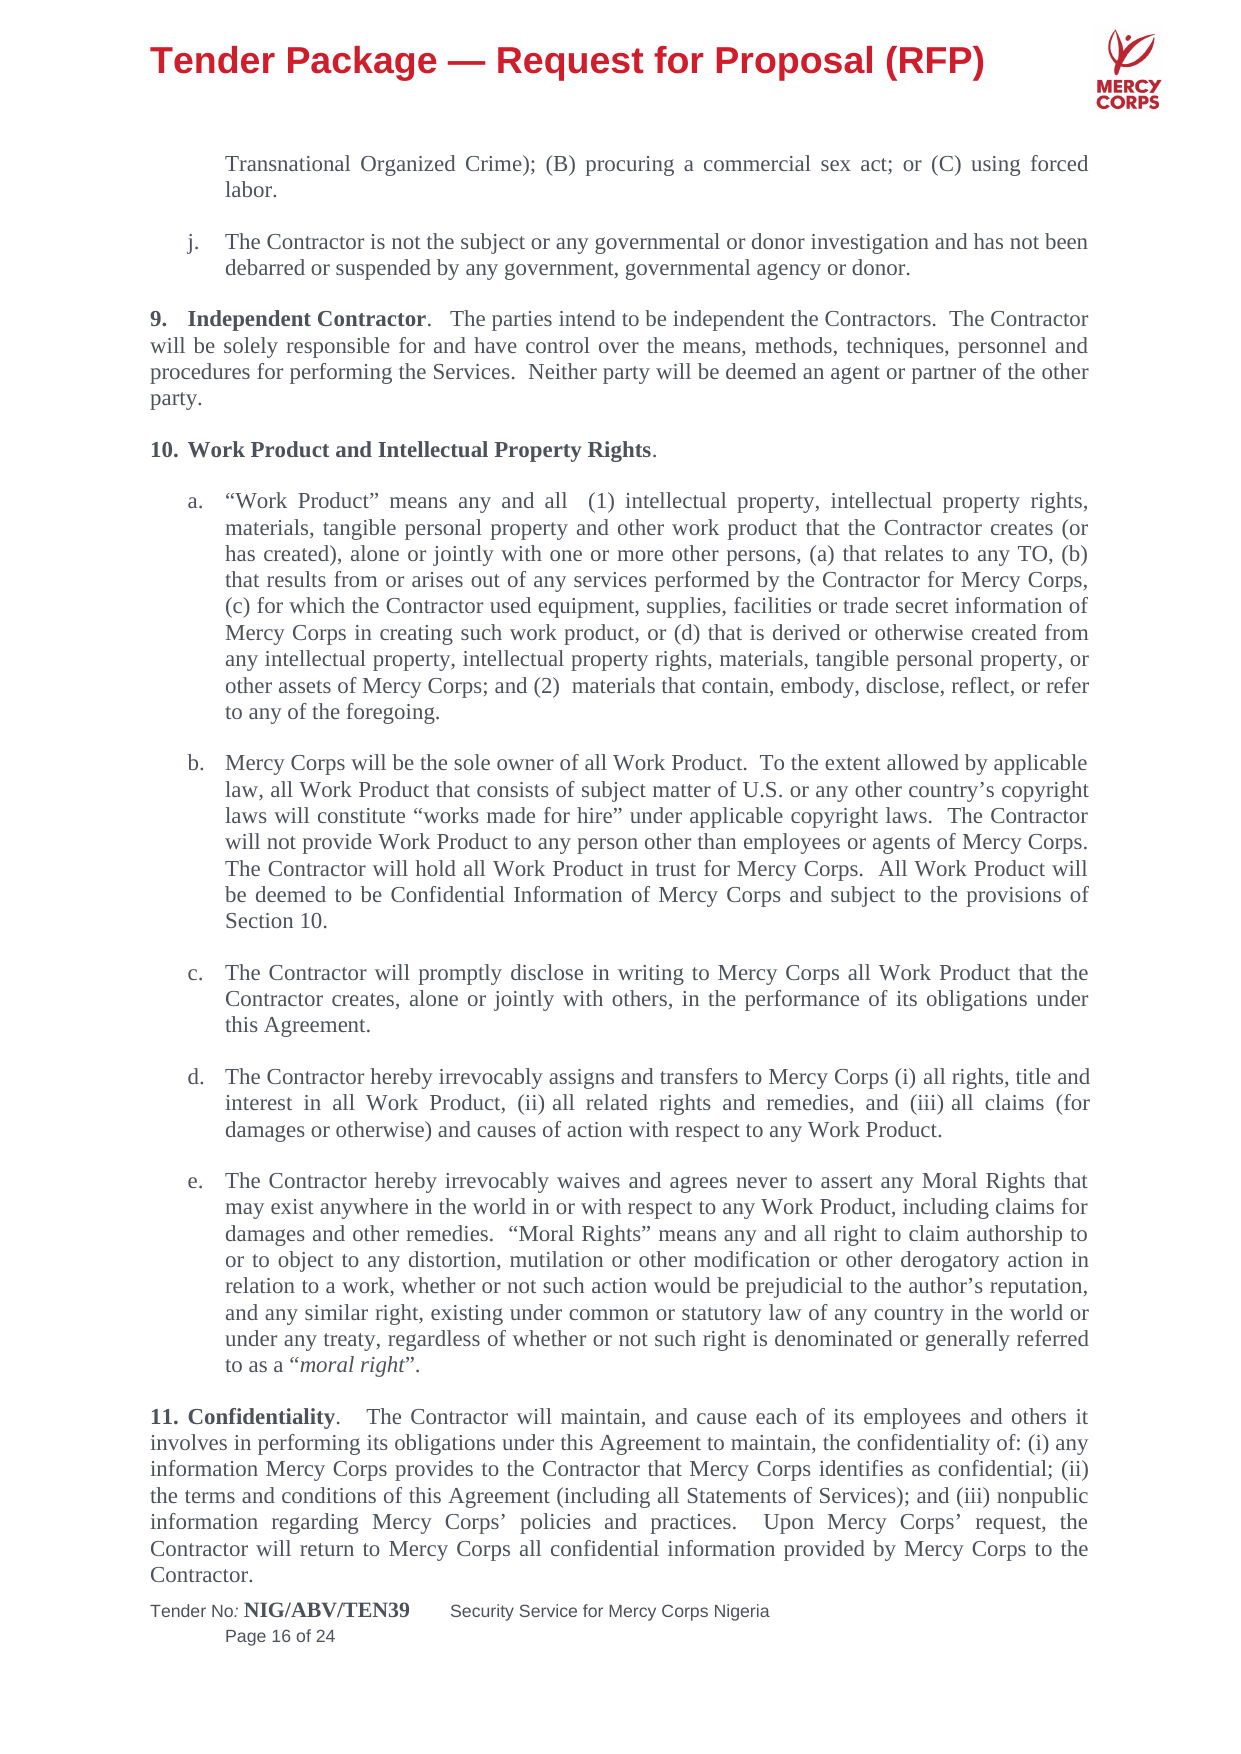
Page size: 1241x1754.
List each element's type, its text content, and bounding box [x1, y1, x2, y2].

list The Contractor will promptly disclose in writing to Mercy Corps all Work Product that the Contractor creates, alone or jointly with others, in the performance of its obligations under this Agreement. [187, 959, 1090, 1038]
list Work Product and Intellectual Property Rights. [150, 436, 1090, 462]
list The Contractor is not the subject or any governmental or donor investigation and has not been debarred or suspended by any government, governmental agency or donor. [187, 228, 1090, 280]
picture [1090, 25, 1164, 114]
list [187, 150, 1090, 203]
list “Work Product” means any and all (1) intellectual property, intellectual property rights, materials, tangible personal property and other work product that the Contractor creates (or has created), alone or jointly with one or more other persons, (a) that relates to any TO, (b) that results from or arises out of any services performed by the Contractor for Mercy Corps, (c) for which the Contractor used equipment, supplies, facilities or trade secret information of Mercy Corps in creating such work product, or (d) that is derived or otherwise created from any intellectual property, intellectual property rights, materials, tangible personal property, or other assets of Mercy Corps; and (2) materials that contain, embody, disclose, reflect, or refer to any of the foregoing. [187, 487, 1090, 724]
list Independent Contractor. The parties intend to be independent the Contractors. The Contractor will be solely responsible for and have control over the means, methods, techniques, personnel and procedures for performing the Services. Neither party will be deemed an agent or partner of the other party. [150, 305, 1090, 411]
list Mercy Corps will be the sole owner of all Work Product. To the extent allowed by applicable law, all Work Product that consists of subject matter of U.S. or any other country’s copyright laws will constitute “works made for hire” under applicable copyright laws. The Contractor will not provide Work Product to any person other than employees or agents of Mercy Corps. The Contractor will hold all Work Product in trust for Mercy Corps. All Work Product will be deemed to be Confidential Information of Mercy Corps and subject to the provisions of Section 10. [187, 749, 1090, 934]
list Confidentiality. The Contractor will maintain, and cause each of its employees and others it involves in performing its obligations under this Agreement to maintain, the confidentiality of: (i) any information Mercy Corps provides to the Contractor that Mercy Corps identifies as confidential; (ii) the terms and conditions of this Agreement (including all Statements of Services); and (iii) nonpublic information regarding Mercy Corps’ policies and practices. Upon Mercy Corps’ request, the Contractor will return to Mercy Corps all confidential information provided by Mercy Corps to the Contractor. [150, 1403, 1090, 1587]
list The Contractor hereby irrevocably assigns and transfers to Mercy Corps (i) all rights, title and interest in all Work Product, (ii) all related rights and remedies, and (iii) all claims (for damages or otherwise) and causes of action with respect to any Work Product. [187, 1063, 1090, 1142]
list The Contractor hereby irrevocably waives and agrees never to assert any Moral Rights that may exist anywhere in the world in or with respect to any Work Product, including claims for damages and other remedies. “Moral Rights” means any and all right to claim authorship to or to object to any distortion, mutilation or other modification or other derogatory action in relation to a work, whether or not such action would be prejudicial to the author’s reputation, and any similar right, existing under common or statutory law of any country in the world or under any treaty, regardless of whether or not such right is denominated or generally referred to as a “moral right”. [187, 1167, 1090, 1378]
